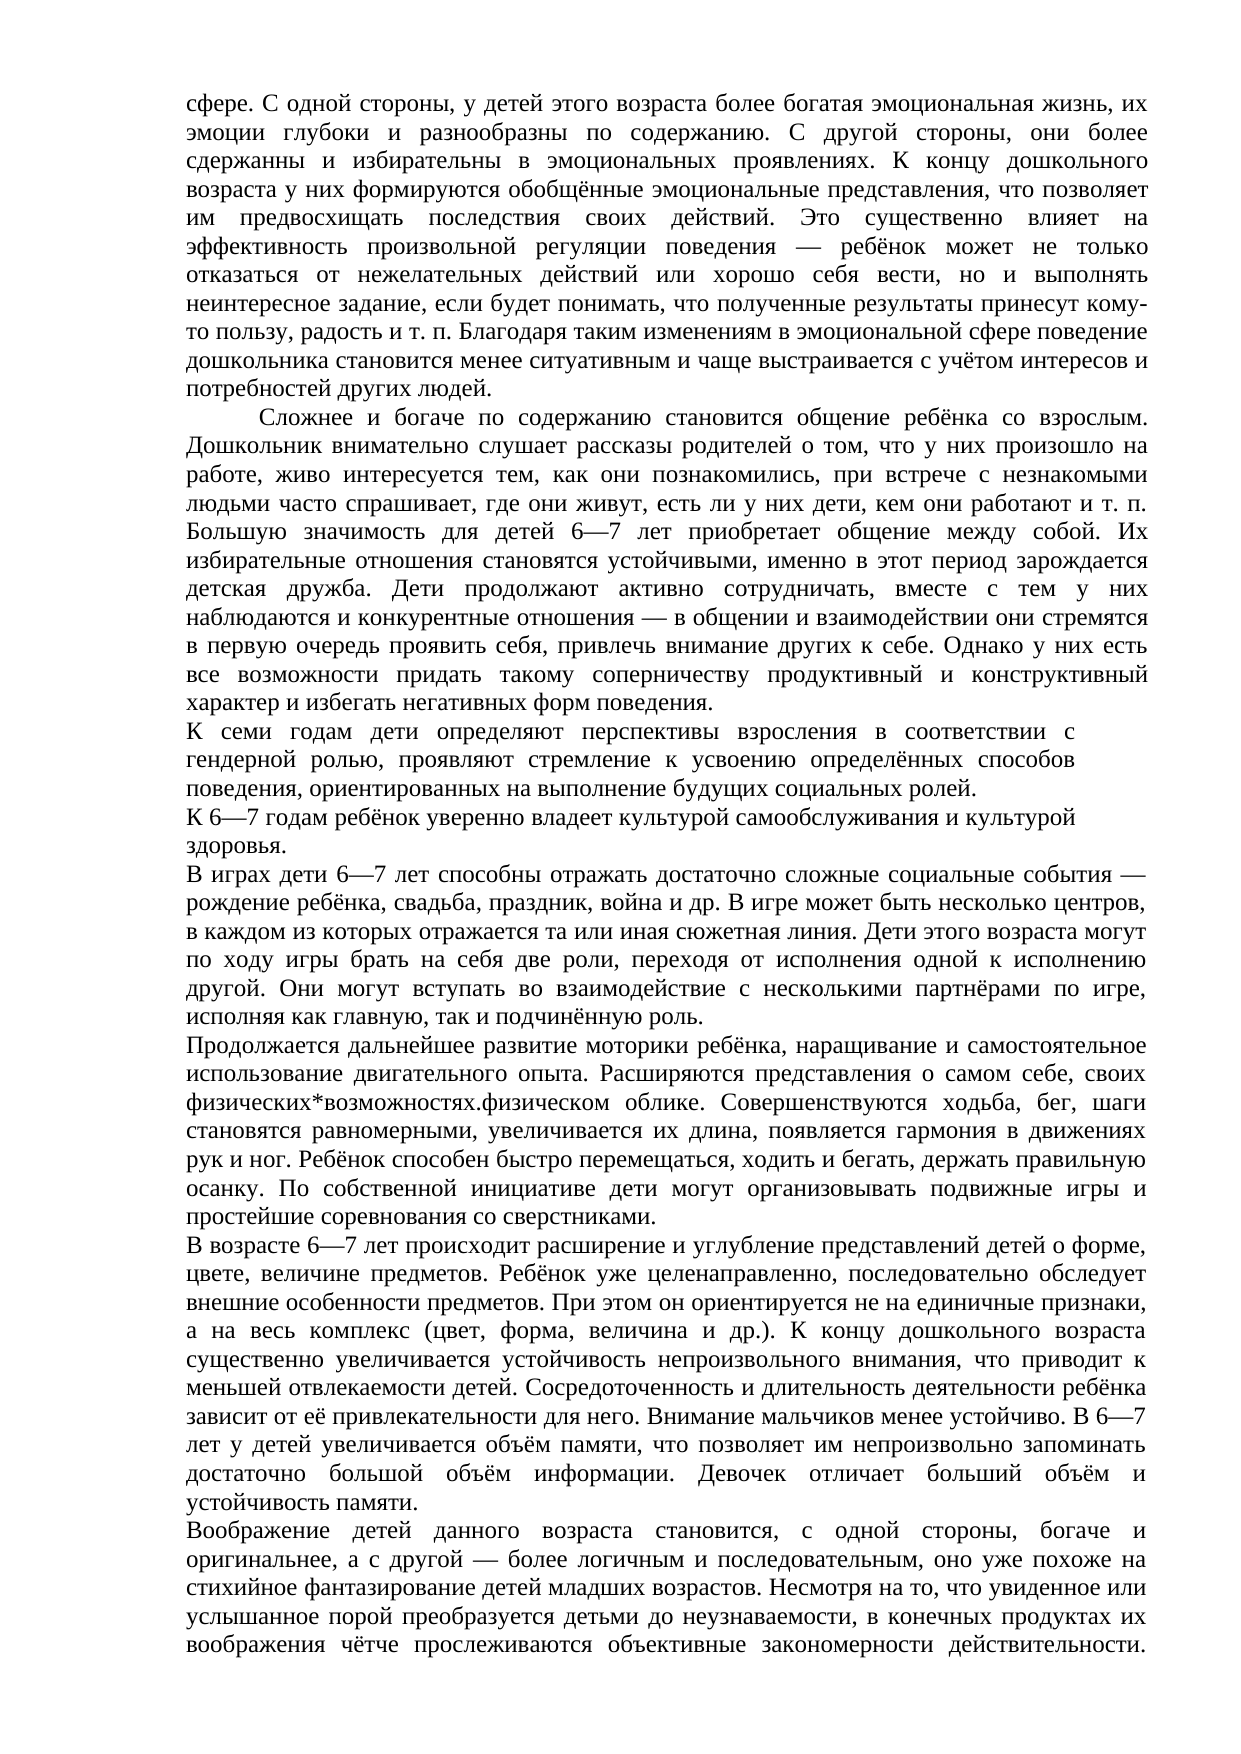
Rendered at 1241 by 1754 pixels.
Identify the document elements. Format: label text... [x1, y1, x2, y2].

text Продолжается дальнейшее развитие моторики ребёнка, наращивание и самостоятельное использование двигательного опыта. Расширяются представления о самом себе, своих физических*возможностях.физическом облике. Совершенствуются ходьба, бег, шаги становятся равномерными, увеличивается их длина, появляется гармония в движениях рук и ног. Ребёнок способен быстро перемещаться, ходить и бегать, держать правильную осанку. По собственной инициативе дети могут организовывать подвижные игры и простейшие соревнования со сверстниками. [186, 1031, 1147, 1230]
text К 6—7 годам ребёнок уверенно владеет культурой самообслуживания и культурой здоровья. [186, 802, 1076, 859]
text В играх дети 6—7 лет способны отражать достаточно сложные социальные события — рождение ребёнка, свадьба, праздник, война и др. В игре может быть несколько центров, в каждом из которых отражается та или иная сюжетная линия. Дети этого возраста могут по ходу игры брать на себя две роли, переходя от исполнения одной к исполнению другой. Они могут вступать во взаимодействие с несколькими партнёрами по игре, исполняя как главную, так и подчинённую роль. [186, 859, 1147, 1031]
text Сложнее и богаче по содержанию становится общение ребёнка со взрослым. Дошкольник внимательно слушает рассказы родителей о том, что у них произошло на работе, живо интересуется тем, как они познакомились, при встрече с незнакомыми людьми часто спрашивает, где они живут, есть ли у них дети, кем они работают и т. п. Большую значимость для детей 6—7 лет приобретает общение между собой. Их избирательные отношения становятся устойчивыми, именно в этот период зарождается детская дружба. Дети продолжают активно сотрудничать, вместе с тем у них наблюдаются и конкурентные отношения — в общении и взаимодействии они стремятся в первую очередь проявить себя, привлечь внимание других к себе. Однако у них есть все возможности придать такому соперничеству продуктивный и конструктивный характер и избегать негативных форм поведения. [186, 403, 1149, 717]
text В возрасте 6—7 лет происходит расширение и углубление представлений детей о форме, цвете, величине предметов. Ребёнок уже целенаправленно, последовательно обследует внешние особенности предметов. При этом он ориентируется не на единичные признаки, а на весь комплекс (цвет, форма, величина и др.). К концу дошкольного возраста существенно увеличивается устойчивость непроизвольного внимания, что приводит к меньшей отвлекаемости детей. Сосредоточенность и длительность деятельности ребёнка зависит от её привлекательности для него. Внимание мальчиков менее устойчиво. В 6—7 лет у детей увеличивается объём памяти, что позволяет им непроизвольно запоминать достаточно большой объём информации. Девочек отличает больший объём и устойчивость памяти. [186, 1230, 1147, 1516]
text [186, 89, 1149, 403]
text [186, 1516, 1147, 1658]
text К семи годам дети определяют перспективы взросления в соответствии с гендерной ролью, проявляют стремление к усвоению определённых способов поведения, ориентированных на выполнение будущих социальных ролей. [186, 717, 1076, 802]
